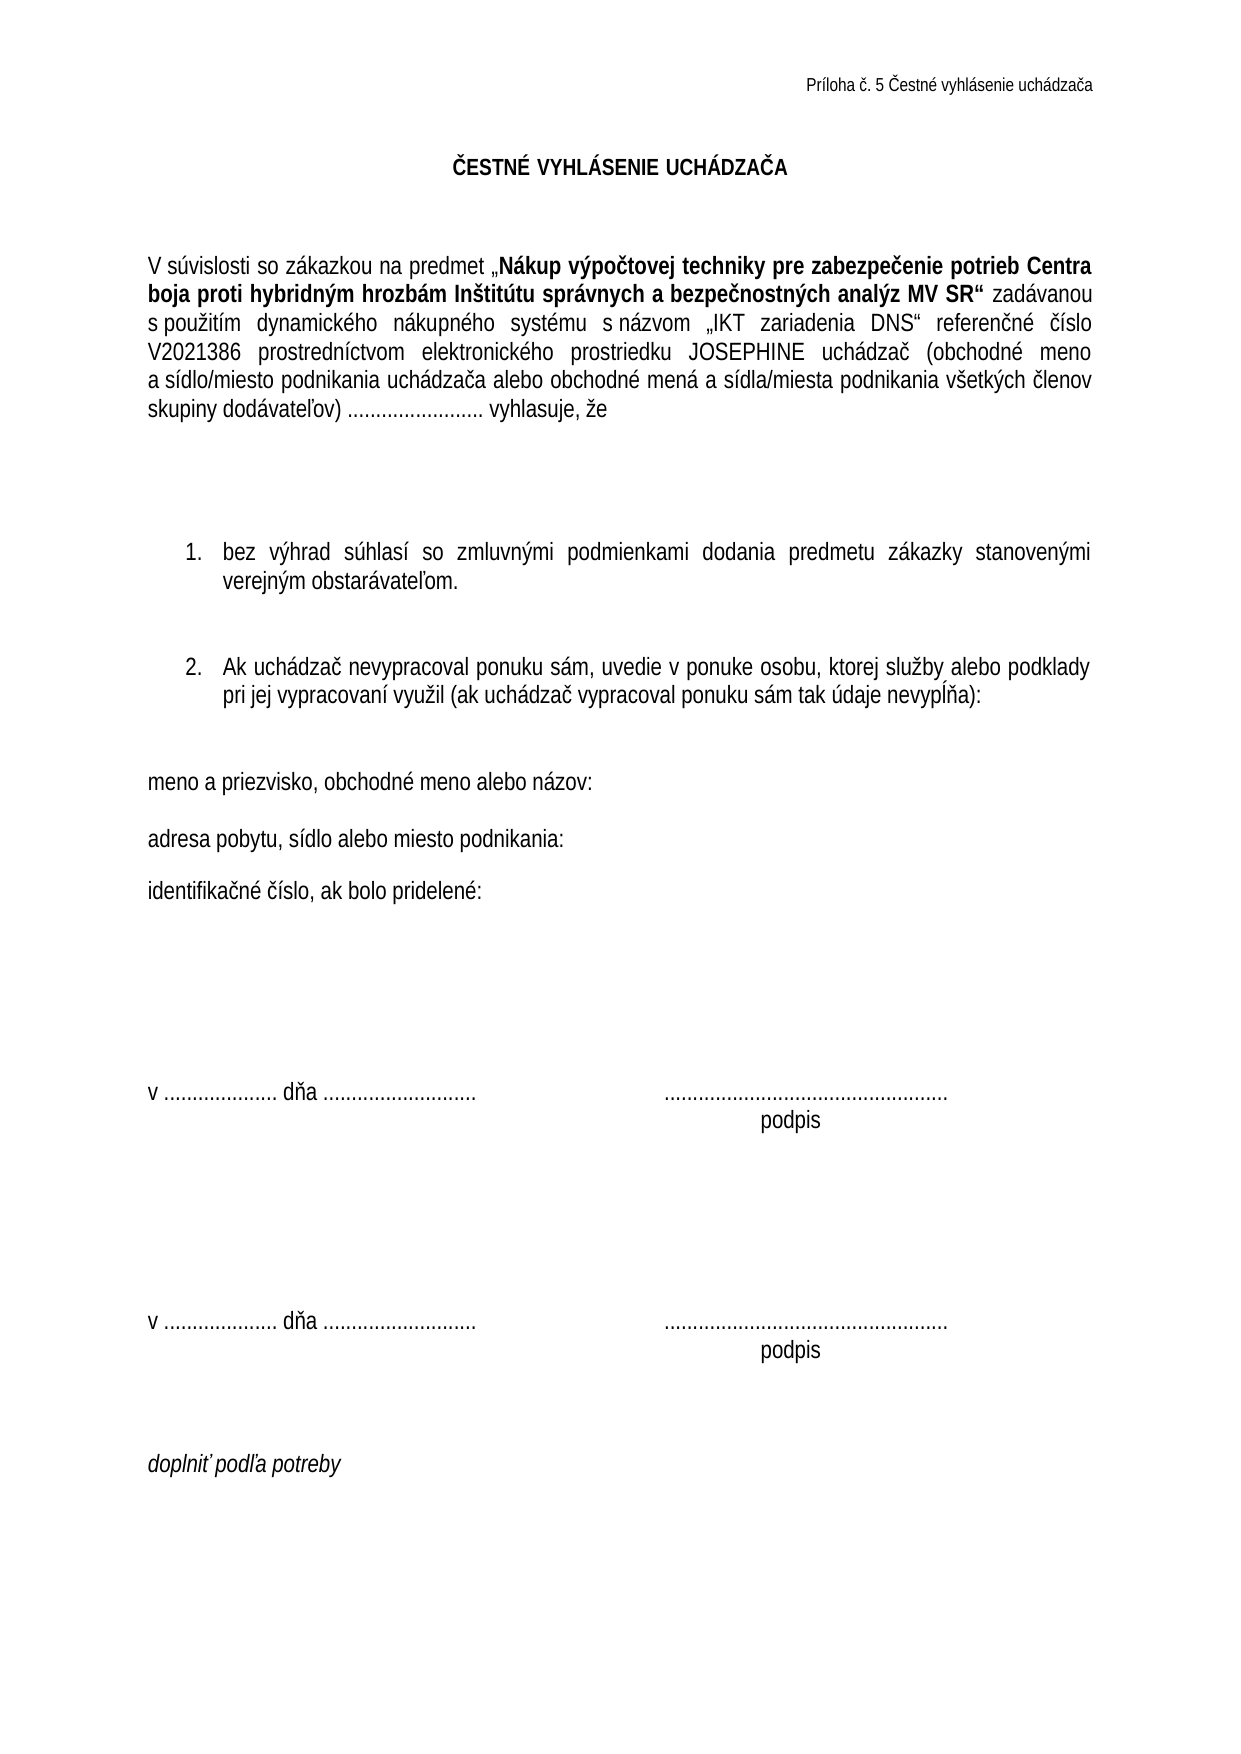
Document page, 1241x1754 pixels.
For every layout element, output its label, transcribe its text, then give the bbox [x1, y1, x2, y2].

text v .................... dňa ........................... .................................................. [148, 1077, 1093, 1106]
text identifikačné číslo, ak bolo pridelené: [148, 876, 1093, 905]
text V súvislosti so zákazkou na predmet „Nákup výpočtovej techniky pre zabezpečenie potrieb Centra boja proti hybridným hrozbám Inštitútu správnych a bezpečnostných analýz MV SR“ zadávanou s použitím dynamického nákupného systému s názvom „IKT zariadenia DNS“ referenčné číslo V2021386 prostredníctvom elektronického prostriedku JOSEPHINE uchádzač (obchodné meno a sídlo/miesto podnikania uchádzača alebo obchodné mená a sídla/miesta podnikania všetkých členov skupiny dodávateľov) ........................ vyhlasuje, že [148, 251, 1093, 423]
text adresa pobytu, sídlo alebo miesto podnikania: [148, 824, 1093, 852]
subtitle čestné vyhlásenie uchádzača [148, 148, 1093, 181]
list bez výhrad súhlasí so zmluvnými podmienkami dodania predmetu zákazky stanovenými verejným obstarávateľom. [185, 537, 1093, 594]
text v .................... dňa ........................... .................................................. [148, 1306, 1093, 1335]
text doplniť podľa potreby [148, 1449, 1093, 1478]
list Ak uchádzač nevypracoval ponuku sám, uvedie v ponuke osobu, ktorej služby alebo podklady pri jej vypracovaní využil (ak uchádzač vypracoval ponuku sám tak údaje nevypĺňa): [185, 652, 1093, 709]
text meno a priezvisko, obchodné meno alebo názov: [148, 766, 1093, 795]
text podpis [148, 1106, 1093, 1134]
text podpis [148, 1335, 1093, 1363]
